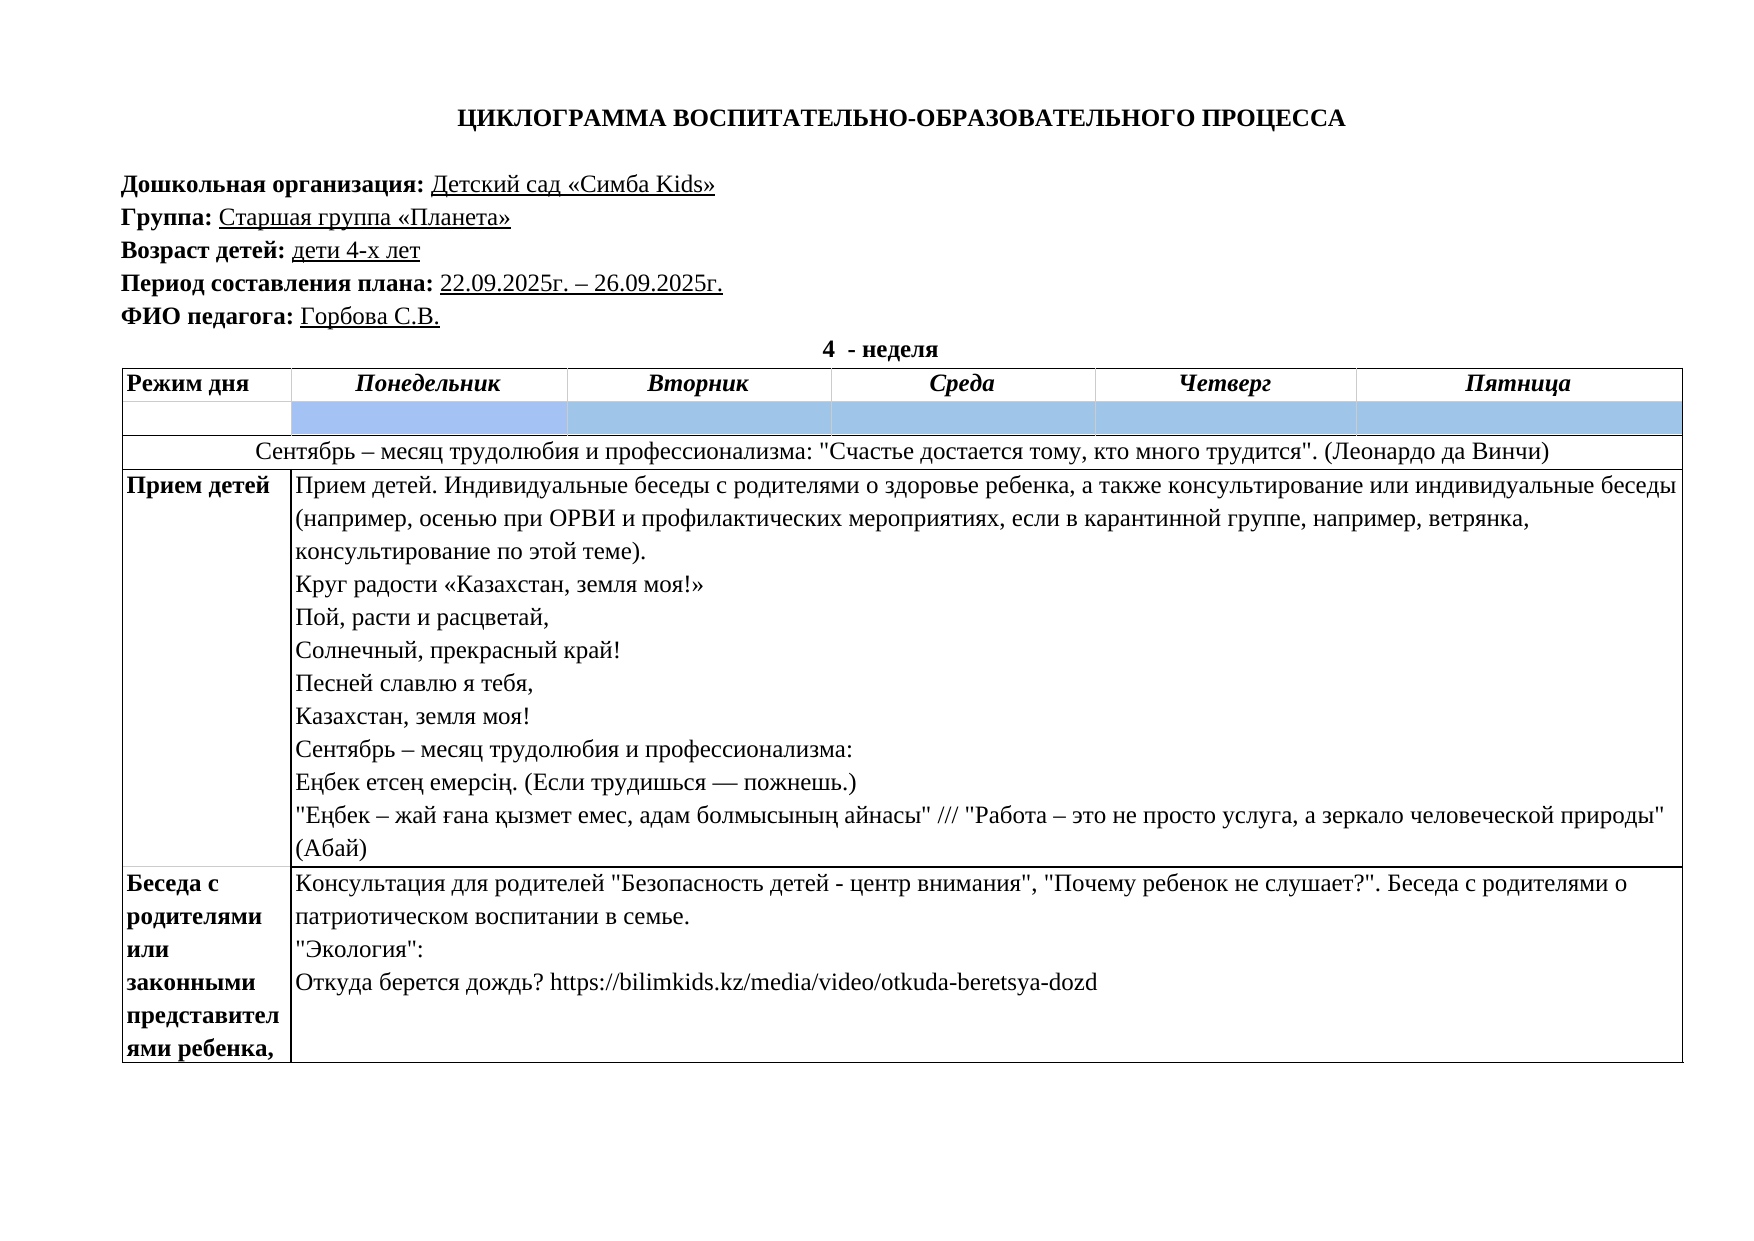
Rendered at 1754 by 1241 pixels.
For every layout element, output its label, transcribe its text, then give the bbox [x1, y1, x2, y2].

table_cell [568, 402, 831, 434]
table_header Среда [832, 369, 1095, 401]
text ЦИКЛОГРАММА ВОСПИТАТЕЛЬНО-ОБРАЗОВАТЕЛЬНОГО ПРОЦЕССА [150, 103, 1653, 132]
table_header Режим дня [123, 369, 291, 401]
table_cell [292, 868, 1682, 1062]
table_cell [123, 402, 291, 434]
table_cell Сентябрь – месяц трудолюбия и профессионализма: "Счастье достается тому, кто много трудится". (Леонардо да Винчи) [123, 436, 1682, 469]
table_cell [292, 402, 567, 434]
table_header Четверг [1096, 369, 1356, 401]
table_cell [1357, 402, 1682, 434]
table_cell [1096, 402, 1356, 434]
text Дошкольная организация: Детский сад «Симба Kids» Группа: Старшая группа «Планета» Возраст детей: дети 4-х лет Период составления плана: 22.09.2025г. – 26.09.2025г. ФИО педагога: Горбова С.В. [121, 169, 1668, 330]
text 4 - неделя [106, 334, 1655, 363]
table_header Вторник [568, 369, 831, 401]
table_header Понедельник [292, 369, 567, 401]
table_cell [123, 867, 290, 1062]
table_cell Прием детей. Индивидуальные беседы с родителями о здоровье ребенка, а также консультирование или индивидуальные беседы (например, осенью при ОРВИ и профилактических мероприятиях, если в карантинной группе, например, ветрянка, консультирование по этой теме). Круг радости «Казахстан, земля моя!» Пой, расти и расцветай, Солнечный, прекрасный край! Песней славлю я тебя, Казахстан, земля моя! Сентябрь – месяц трудолюбия и профессионализма: Еңбек етсең емерсің. (Если трудишься — пожнешь.) "Еңбек – жай ғана қызмет емес, адам болмысының айнасы" /// "Работа – это не просто услуга, а зеркало человеческой природы" (Абай) [292, 470, 1682, 866]
table_cell [832, 402, 1095, 434]
table_cell Прием детей [123, 470, 290, 866]
table_header Пятница [1357, 369, 1682, 401]
